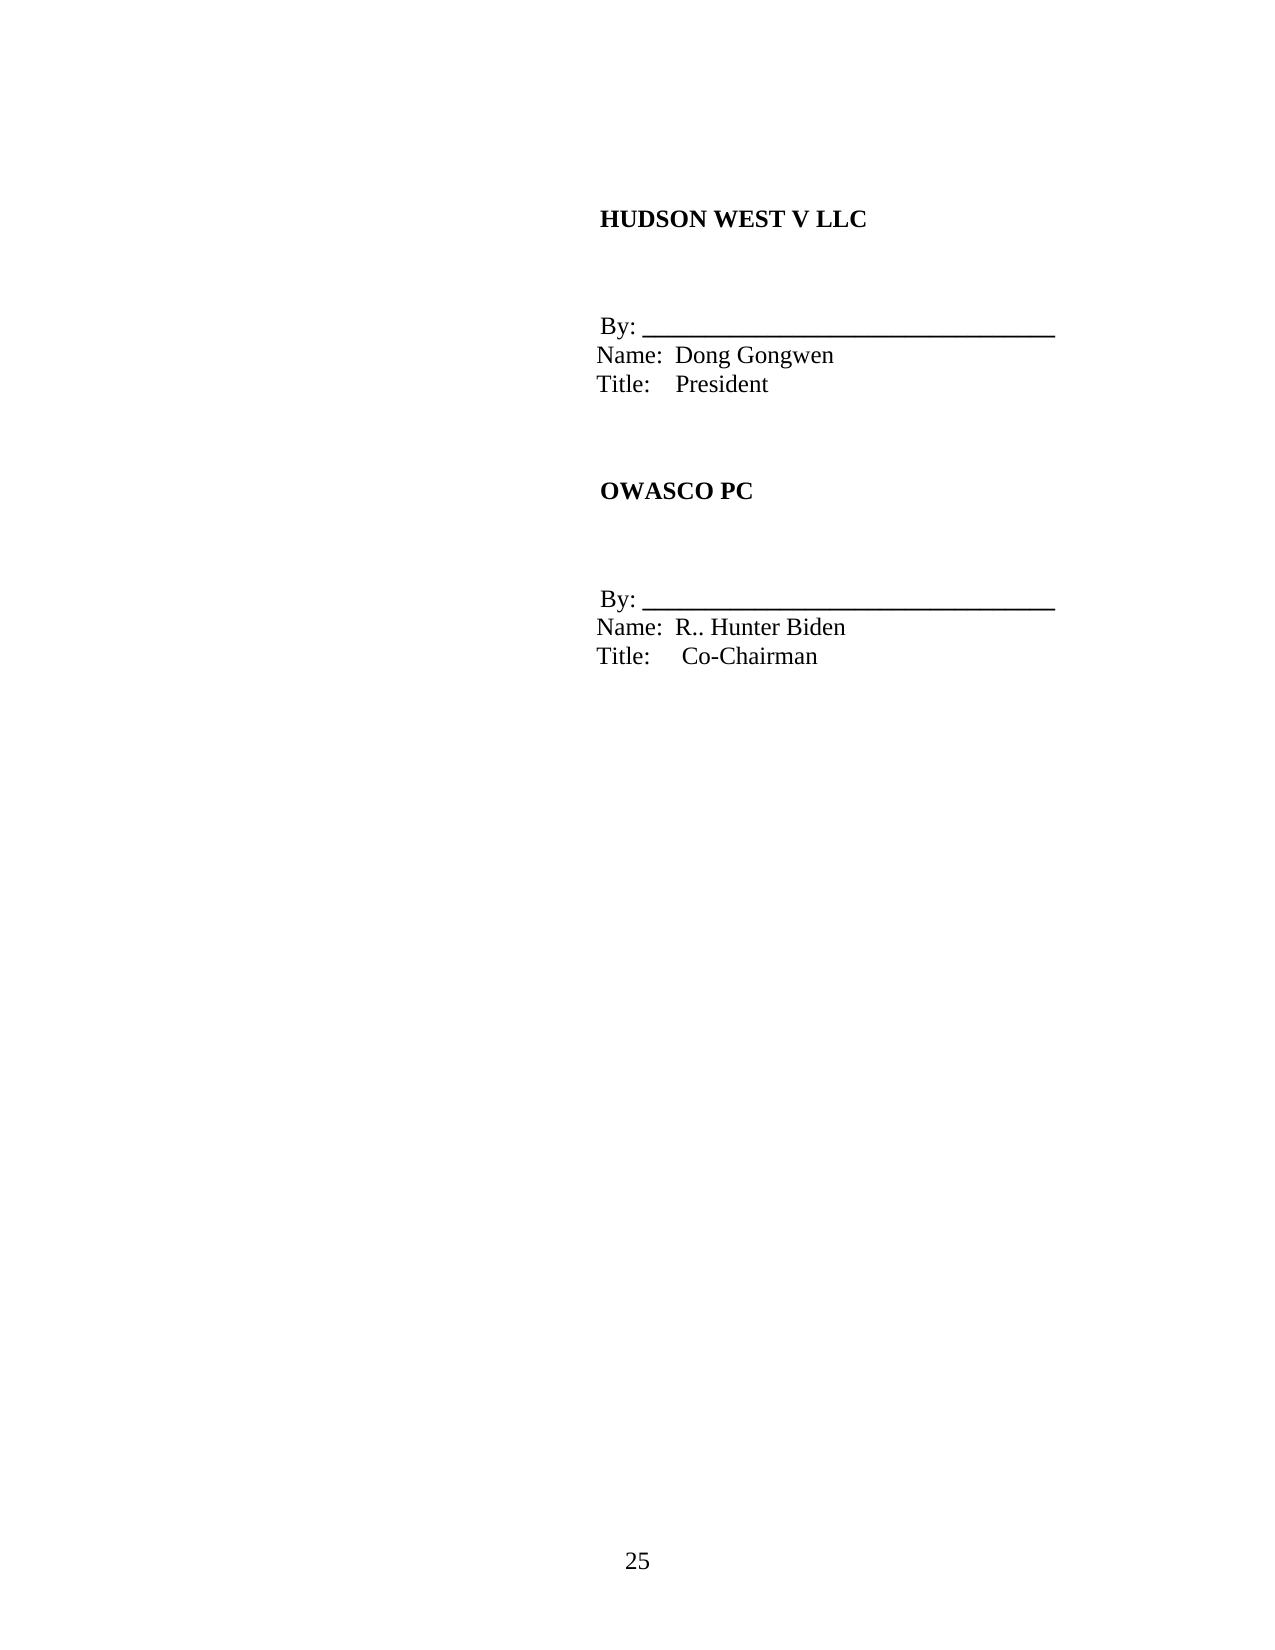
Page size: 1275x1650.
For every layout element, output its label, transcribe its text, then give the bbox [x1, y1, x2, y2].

text By: _________________________________ [600, 311, 1125, 340]
text Owasco PC [150, 476, 1125, 505]
text Title: President [150, 369, 1125, 397]
text Name: R.. Hunter Biden [150, 612, 1125, 641]
text By: _________________________________ [600, 584, 1125, 612]
text Title: Co-Chairman [150, 641, 1125, 670]
text Name: Dong Gongwen [150, 340, 1125, 369]
text HUDSON West V LLC [150, 204, 1125, 232]
